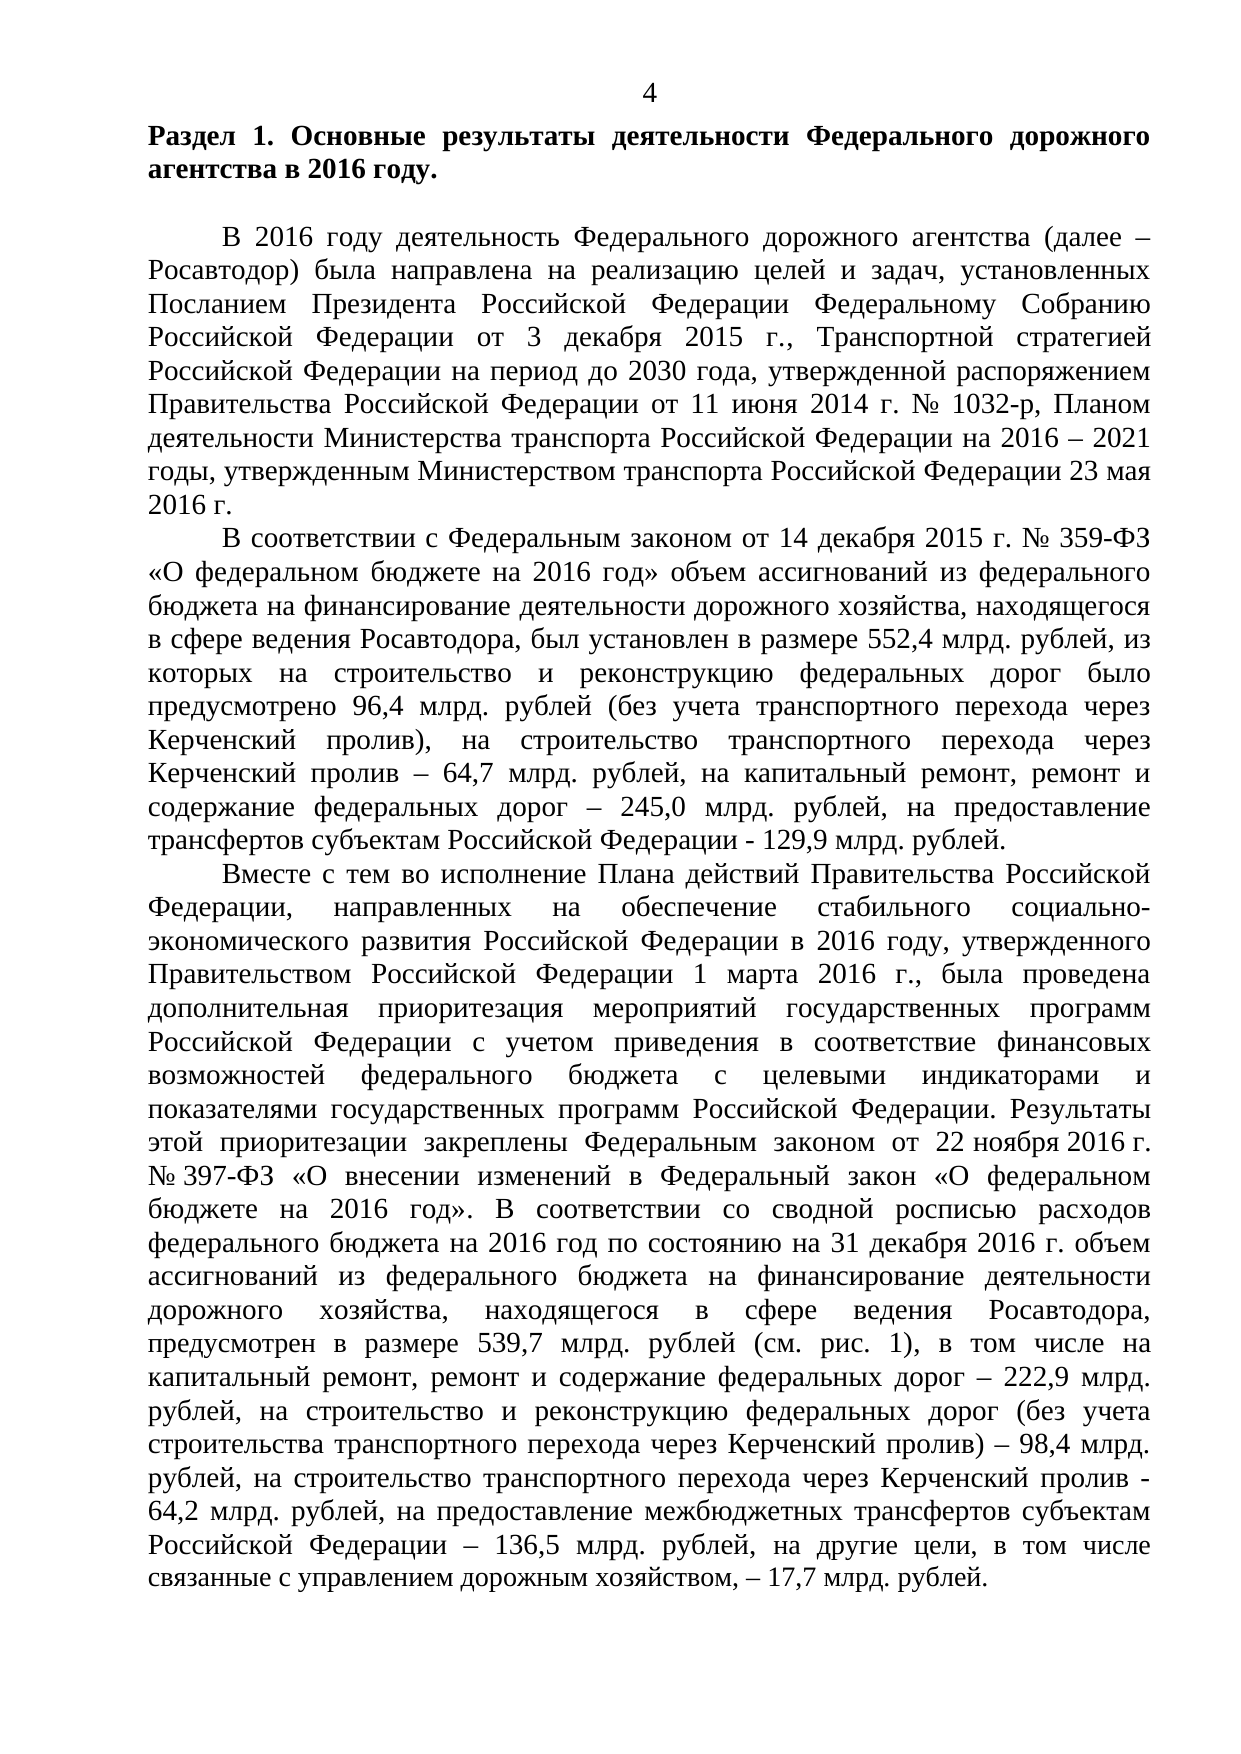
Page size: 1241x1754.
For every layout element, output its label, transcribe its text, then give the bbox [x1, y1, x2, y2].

text Вместе с тем во исполнение Плана действий Правительства Российской Федерации, направленных на обеспечение стабильного социально-экономического развития Российской Федерации в 2016 году, утвержденного Правительством Российской Федерации 1 марта 2016 г., была проведена дополнительная приоритезация мероприятий государственных программ Российской Федерации с учетом приведения в соответствие финансовых возможностей федерального бюджета с целевыми индикаторами и показателями государственных программ Российской Федерации. Результаты этой приоритезации закреплены Федеральным законом от 22 ноября 2016 г. № 397-ФЗ «О внесении изменений в Федеральный закон «О федеральном бюджете на 2016 год». В соответствии со сводной росписью расходов федерального бюджета на 2016 год по состоянию на 31 декабря 2016 г. объем ассигнований из федерального бюджета на финансирование деятельности дорожного хозяйства, находящегося в сфере ведения Росавтодора, предусмотрен в размере 539,7 млрд. рублей (см. рис. 1), в том числе на капитальный ремонт, ремонт и содержание федеральных дорог – 222,9 млрд. рублей, на строительство и реконструкцию федеральных дорог (без учета строительства транспортного перехода через Керченский пролив) – 98,4 млрд. рублей, на строительство транспортного перехода через Керченский пролив - 64,2 млрд. рублей, на предоставление межбюджетных трансфертов субъектам Российской Федерации – 136,5 млрд. рублей, на другие цели, в том числе связанные с управлением дорожным хозяйством, – 17,7 млрд. рублей. [148, 856, 1152, 1593]
text В соответствии с Федеральным законом от 14 декабря 2015 г. № 359-ФЗ «О федеральном бюджете на 2016 год» объем ассигнований из федерального бюджета на финансирование деятельности дорожного хозяйства, находящегося в сфере ведения Росавтодора, был установлен в размере 552,4 млрд. рублей, из которых на строительство и реконструкцию федеральных дорог было предусмотрено 96,4 млрд. рублей (без учета транспортного перехода через Керченский пролив), на строительство транспортного перехода через Керченский пролив – 64,7 млрд. рублей, на капитальный ремонт, ремонт и содержание федеральных дорог – 245,0 млрд. рублей, на предоставление трансфертов субъектам Российской Федерации - 129,9 млрд. рублей. [148, 521, 1152, 856]
text В 2016 году деятельность Федерального дорожного агентства (далее – Росавтодор) была направлена на реализацию целей и задач, установленных Посланием Президента Российской Федерации Федеральному Собранию Российской Федерации от 3 декабря 2015 г., Транспортной стратегией Российской Федерации на период до 2030 года, утвержденной распоряжением Правительства Российской Федерации от 11 июня 2014 г. № 1032-р, Планом деятельности Министерства транспорта Российской Федерации на 2016 – 2021 годы, утвержденным Министерством транспорта Российской Федерации 23 мая 2016 г. [148, 219, 1152, 521]
text Раздел 1. Основные результаты деятельности Федерального дорожного агентства в 2016 году. [148, 118, 1152, 185]
